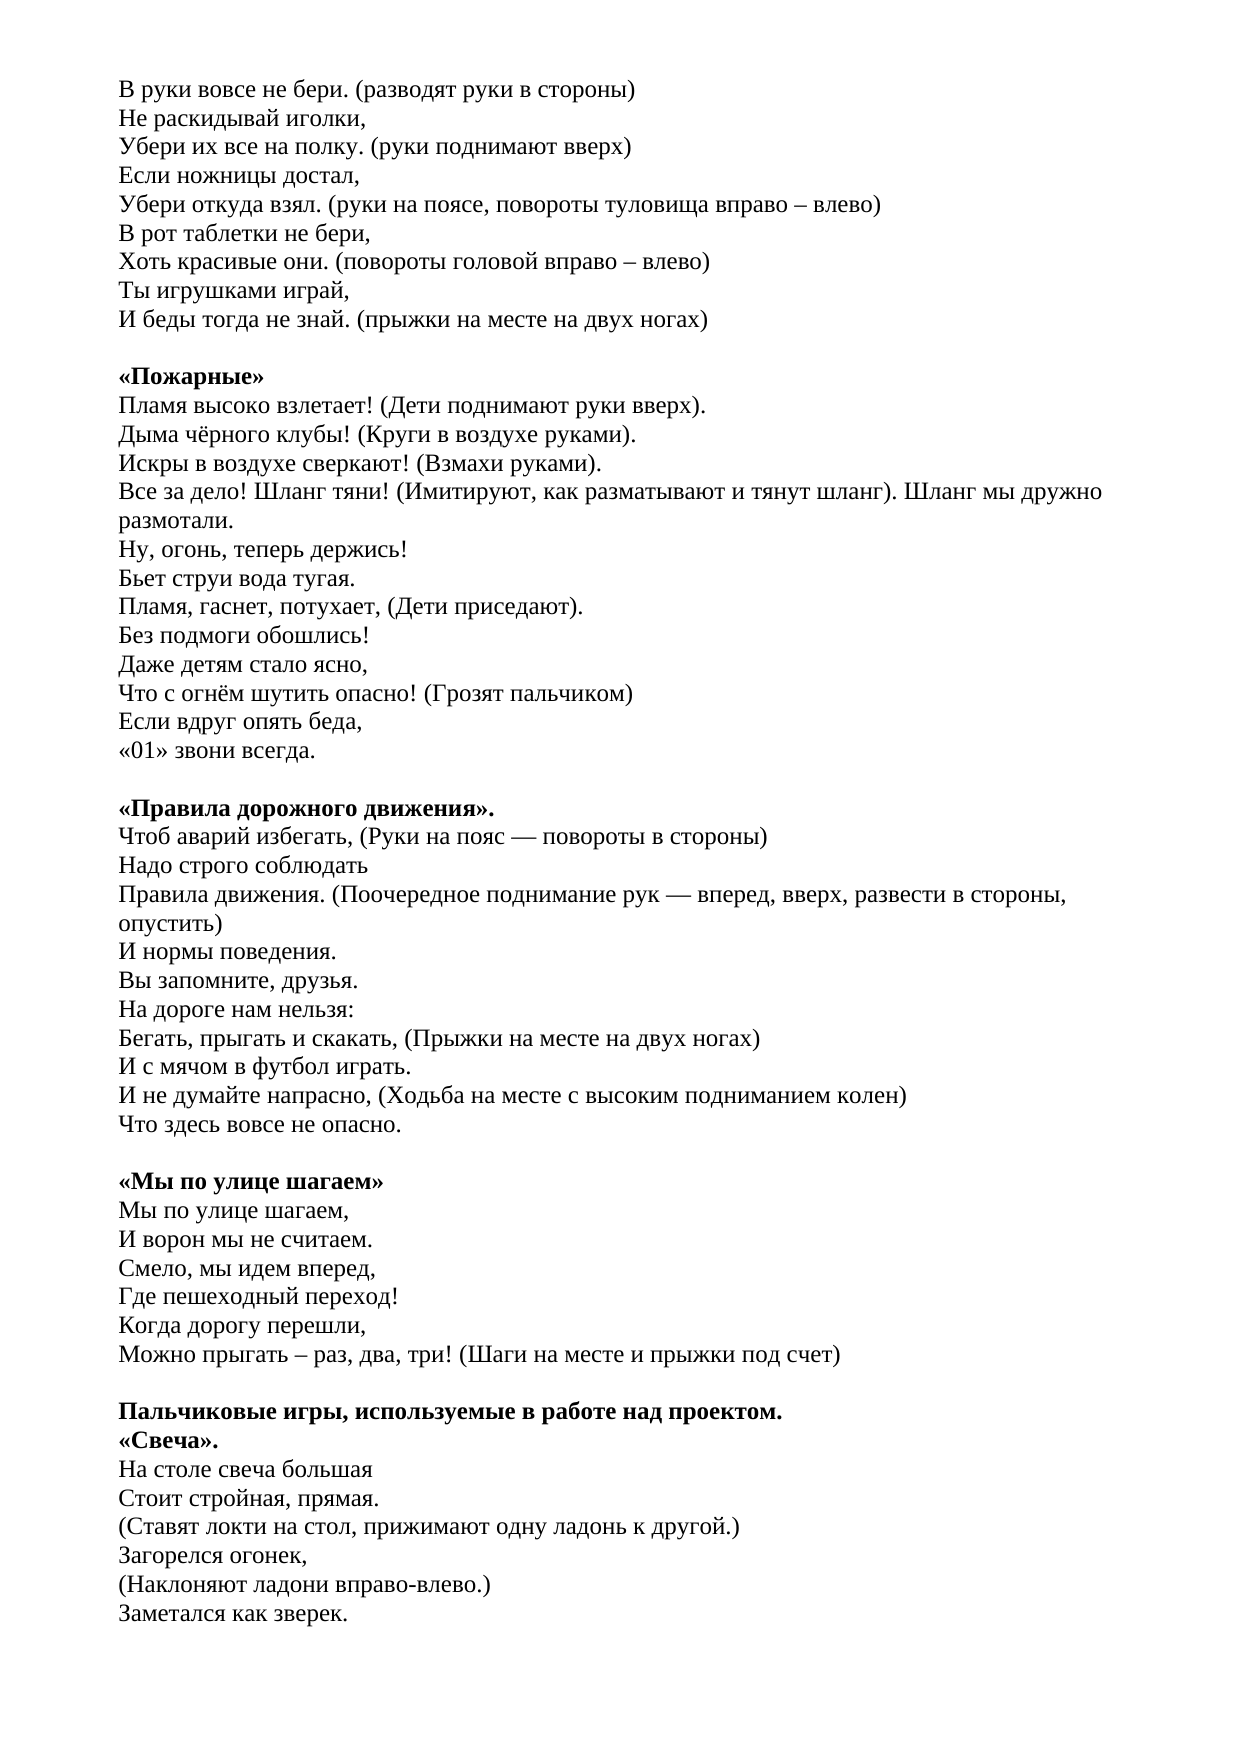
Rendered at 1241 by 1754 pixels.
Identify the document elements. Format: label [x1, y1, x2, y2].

text [118, 74, 1167, 1626]
